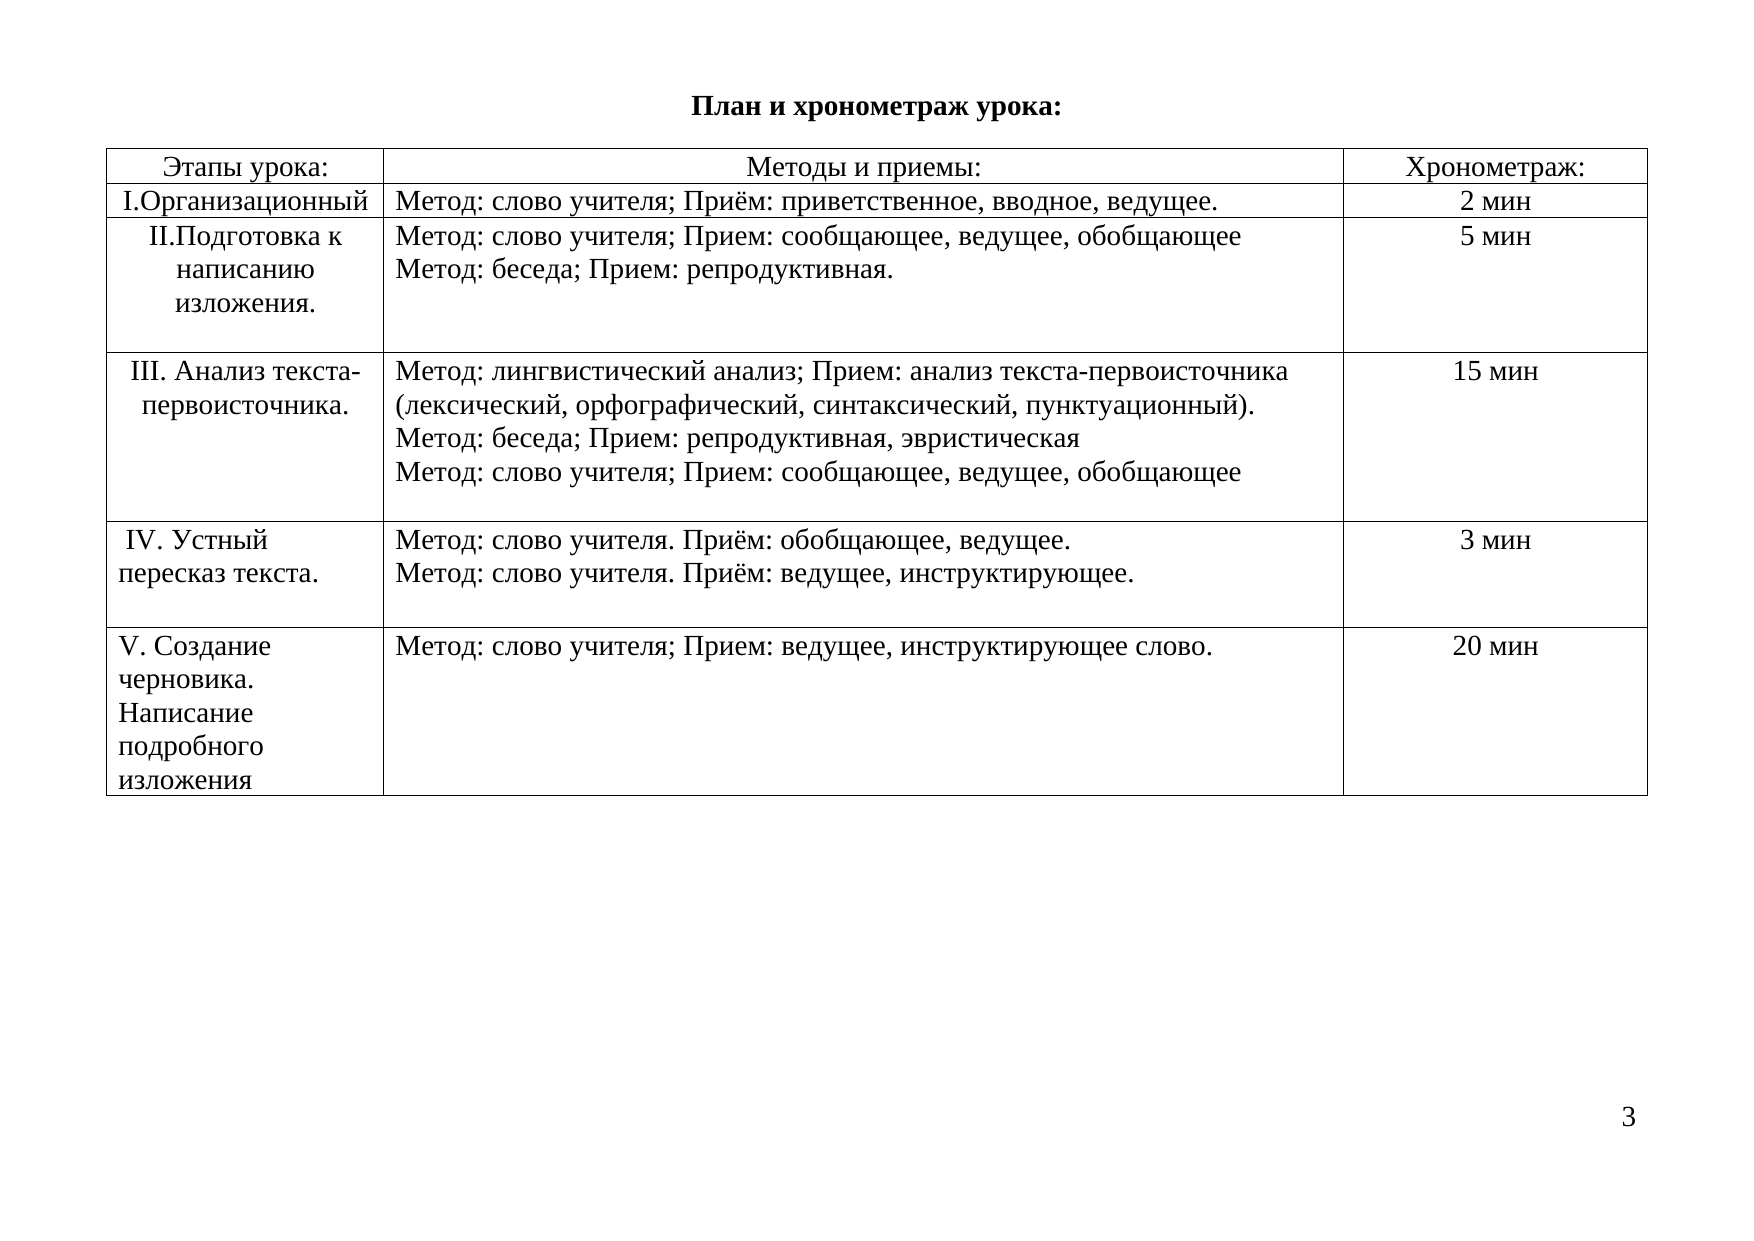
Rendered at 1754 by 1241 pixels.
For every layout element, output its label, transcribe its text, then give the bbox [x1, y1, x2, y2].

table_cell 15 мин [1344, 353, 1647, 521]
table_cell 2 мин [1344, 184, 1647, 217]
table_header Этапы урока: [107, 149, 383, 182]
table_cell 20 мин [1344, 628, 1647, 795]
table_cell I.Организационный [107, 184, 383, 217]
table_header Методы и приемы: [384, 149, 1343, 182]
table_cell IV. Устный пересказ текста. [107, 522, 383, 627]
text План и хронометраж урока: [118, 88, 1636, 122]
table_cell Метод: слово учителя; Прием: сообщающее, ведущее, обобщающее Метод: беседа; Прием: репродуктивная. [384, 218, 1343, 352]
table_cell 3 мин [1344, 522, 1647, 627]
table_cell III. Анализ текста-первоисточника. [107, 353, 383, 521]
table_cell 5 мин [1344, 218, 1647, 352]
table_cell II.Подготовка к написанию изложения. [107, 218, 383, 352]
table_header Хронометраж: [1344, 149, 1647, 182]
table_cell V. Создание черновика. Написание подробного изложения [107, 628, 383, 795]
table_cell Метод: слово учителя; Приём: приветственное, вводное, ведущее. [384, 184, 1343, 217]
table_cell Метод: лингвистический анализ; Прием: анализ текста-первоисточника (лексический, орфографический, синтаксический, пунктуационный). Метод: беседа; Прием: репродуктивная, эвристическая Метод: слово учителя; Прием: сообщающее, ведущее, обобщающее [384, 353, 1343, 521]
table_cell Метод: слово учителя. Приём: обобщающее, ведущее. Метод: слово учителя. Приём: ведущее, инструктирующее. [384, 522, 1343, 627]
table_cell Метод: слово учителя; Прием: ведущее, инструктирующее слово. [384, 628, 1343, 795]
